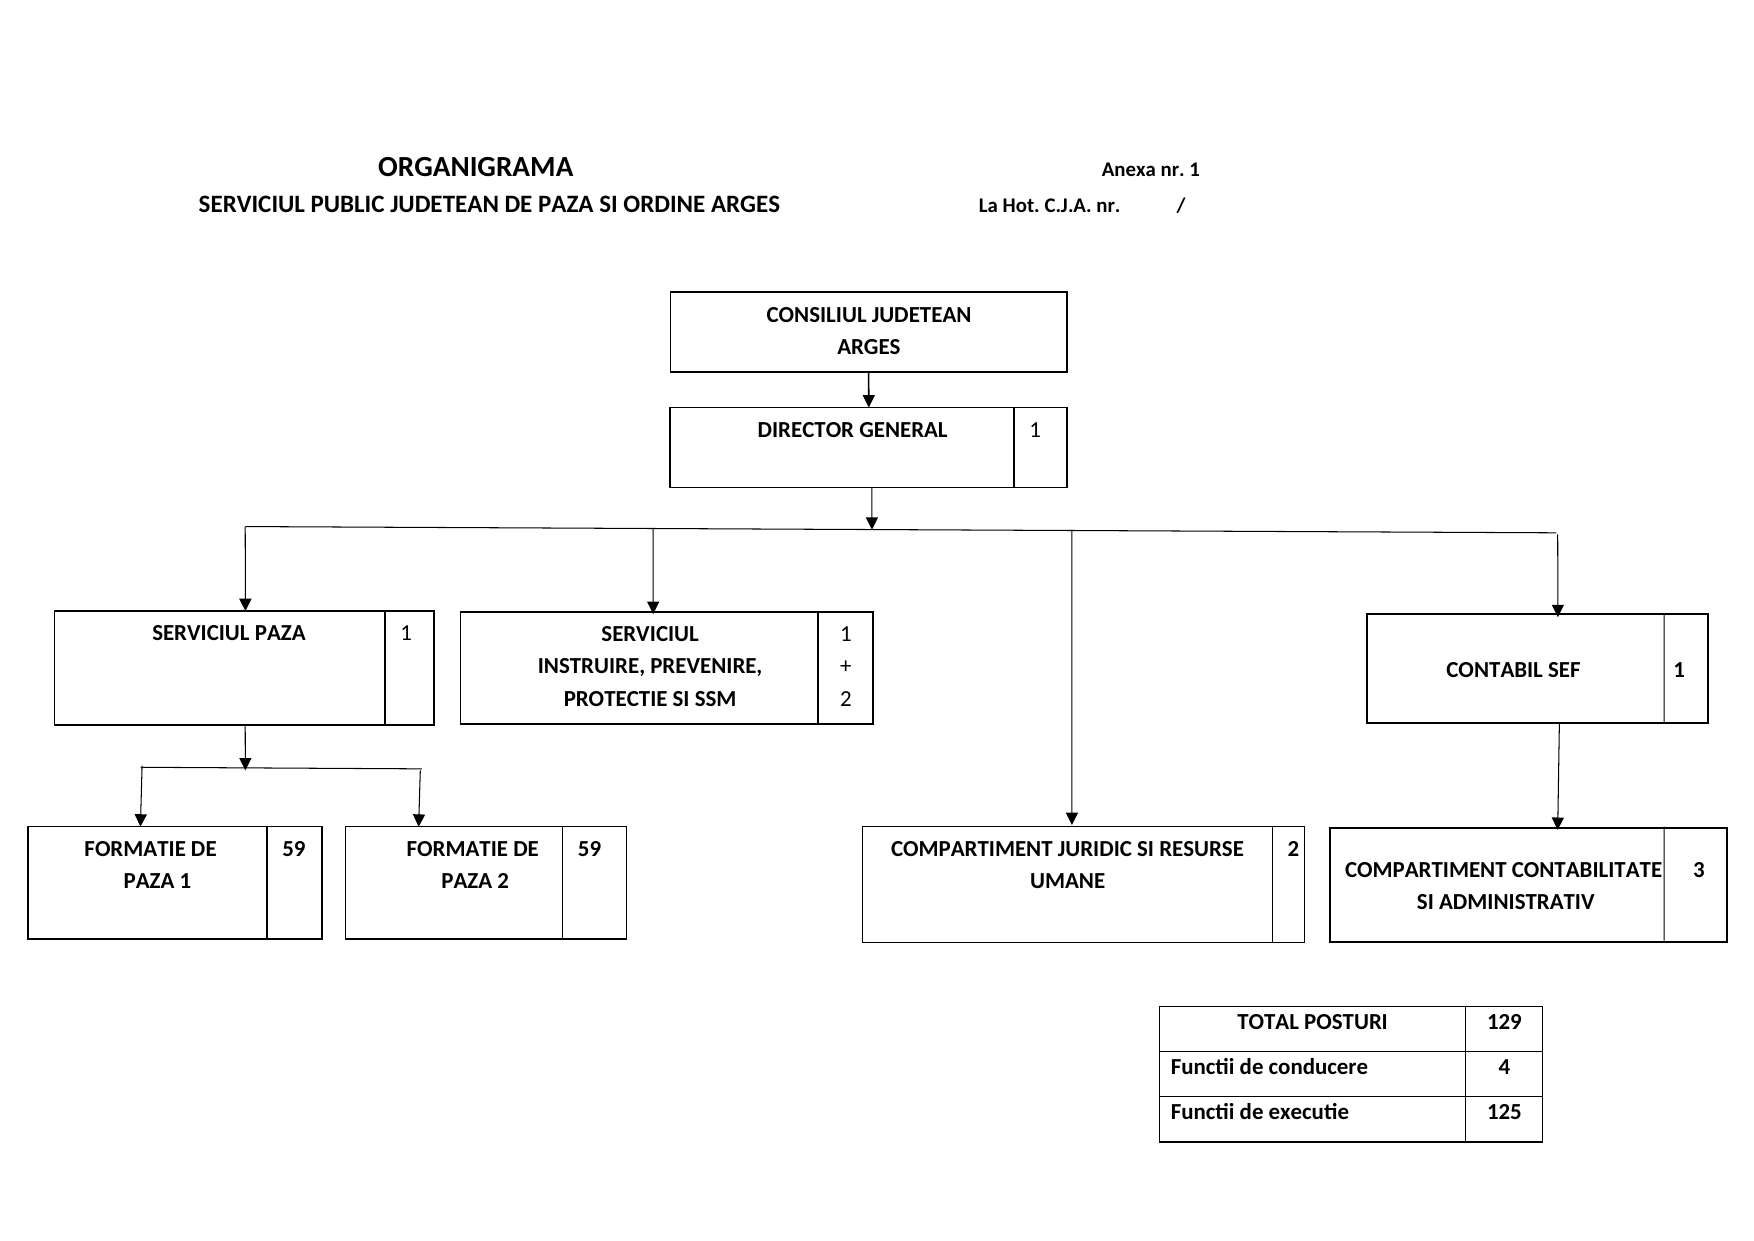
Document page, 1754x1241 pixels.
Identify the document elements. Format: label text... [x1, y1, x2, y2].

text SERVICIUL PUBLIC JUDETEAN DE PAZA SI ORDINE ARGES La Hot. C.J.A. nr. / [148, 188, 1606, 219]
text ORGANIGRAMA Anexa nr. 1 [148, 148, 1606, 183]
